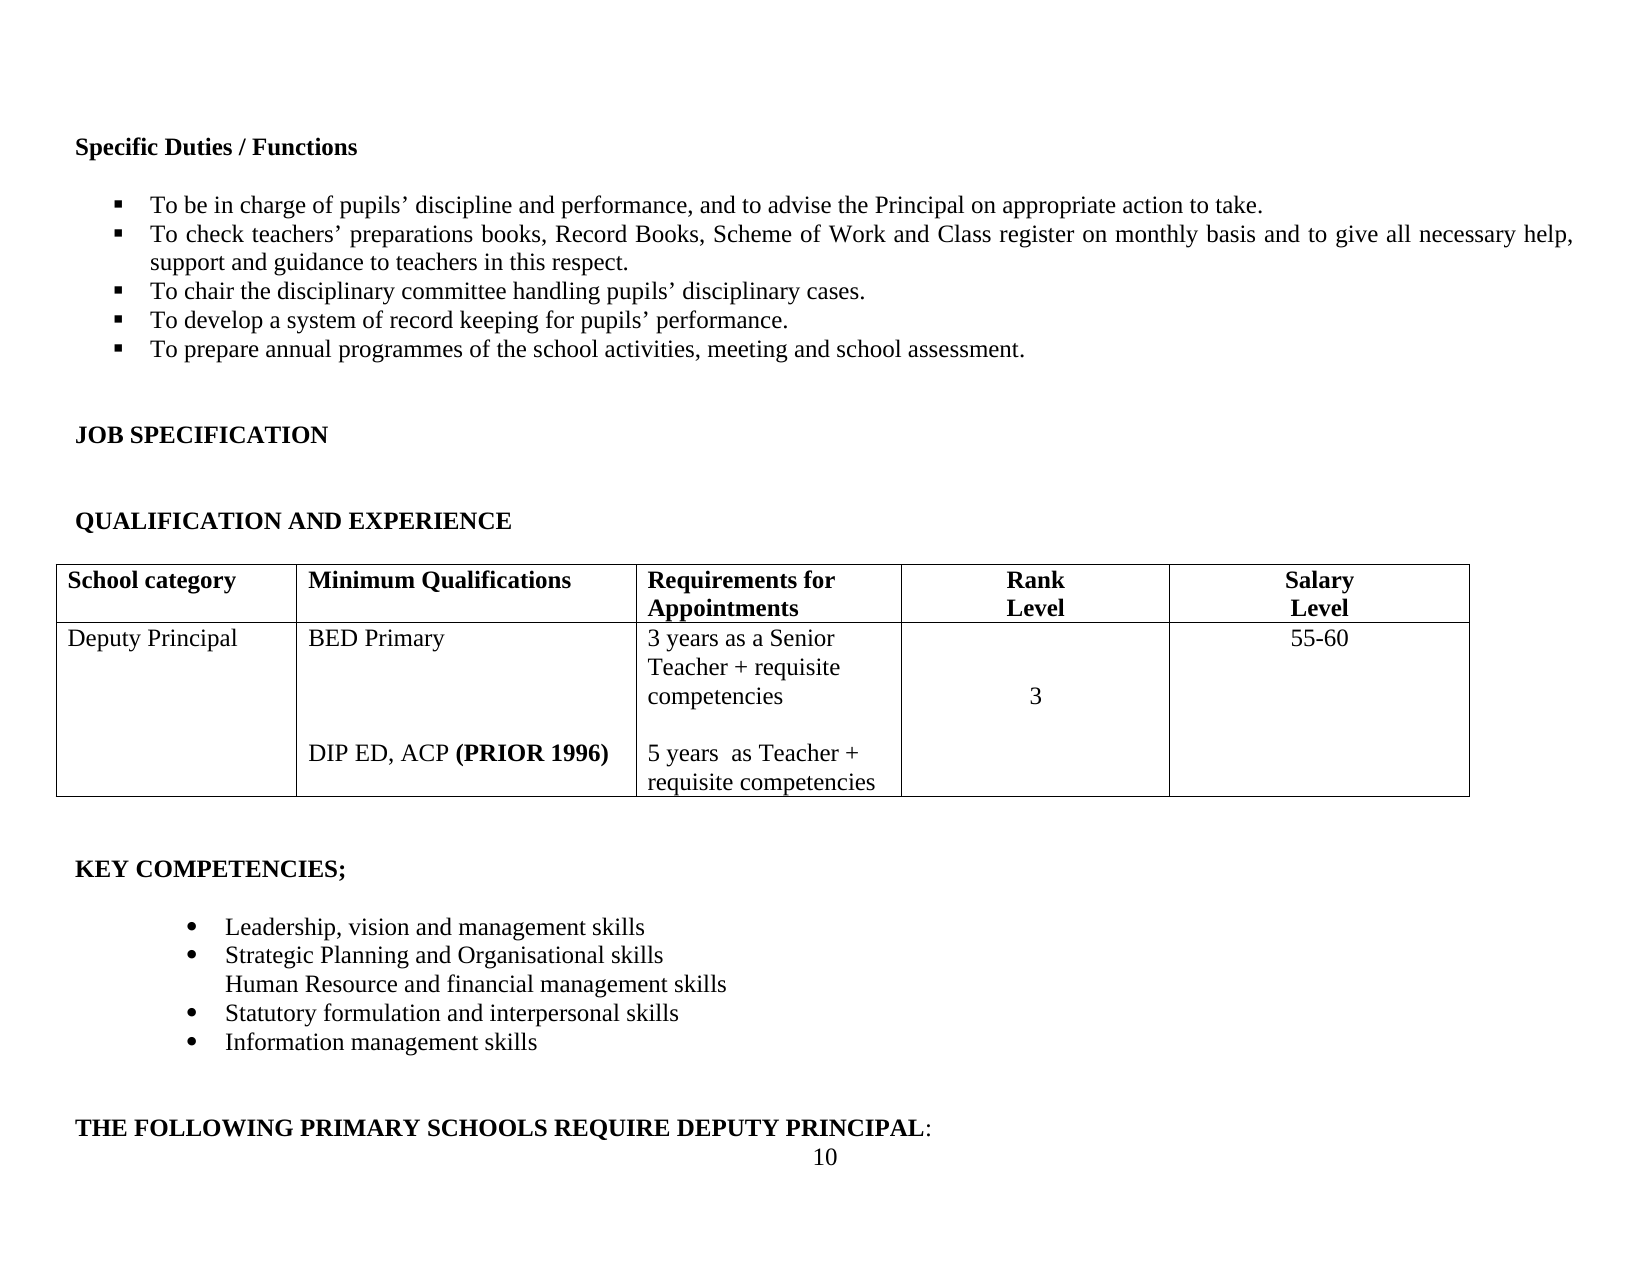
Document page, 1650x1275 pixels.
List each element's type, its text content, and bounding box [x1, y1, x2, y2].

text KEY COMPETENCIES; [75, 854, 1575, 883]
list To develop a system of record keeping for pupils’ performance. [112, 305, 1575, 334]
table_cell 3 [902, 623, 1169, 796]
text JOB SPECIFICATION [75, 420, 1575, 449]
text Human Resource and financial management skills [225, 969, 1575, 998]
table_cell 3 years as a Senior Teacher + requisite competencies 5 years as Teacher + requisite competencies [637, 623, 901, 796]
text THE FOLLOWING PRIMARY SCHOOLS REQUIRE DEPUTY PRINCIPAL: [75, 1113, 1575, 1142]
list Strategic Planning and Organisational skills [187, 941, 1575, 969]
text QUALIFICATION AND EXPERIENCE [75, 506, 1575, 535]
list To check teachers’ preparations books, Record Books, Scheme of Work and Class register on monthly basis and to give all necessary help, support and guidance to teachers in this respect. [112, 219, 1575, 276]
text Specific Duties / Functions [75, 132, 1575, 161]
list To be in charge of pupils’ discipline and performance, and to advise the Principal on appropriate action to take. [112, 190, 1575, 219]
list To prepare annual programmes of the school activities, meeting and school assessment. [112, 334, 1575, 362]
table_cell 55-60 [1170, 623, 1469, 796]
list To chair the disciplinary committee handling pupils’ disciplinary cases. [112, 276, 1575, 305]
table_cell BED Primary DIP ED, ACP (PRIOR 1996) [297, 623, 636, 796]
table_header Requirements for Appointments [637, 565, 901, 622]
list Statutory formulation and interpersonal skills [187, 998, 1575, 1027]
table_header Salary Level [1170, 565, 1469, 622]
table_header Minimum Qualifications [297, 565, 636, 622]
table_header School category [57, 565, 296, 622]
list Information management skills [187, 1027, 1575, 1056]
table_header Rank Level [902, 565, 1169, 622]
list Leadership, vision and management skills [187, 912, 1575, 941]
table_cell Deputy Principal [57, 623, 296, 796]
